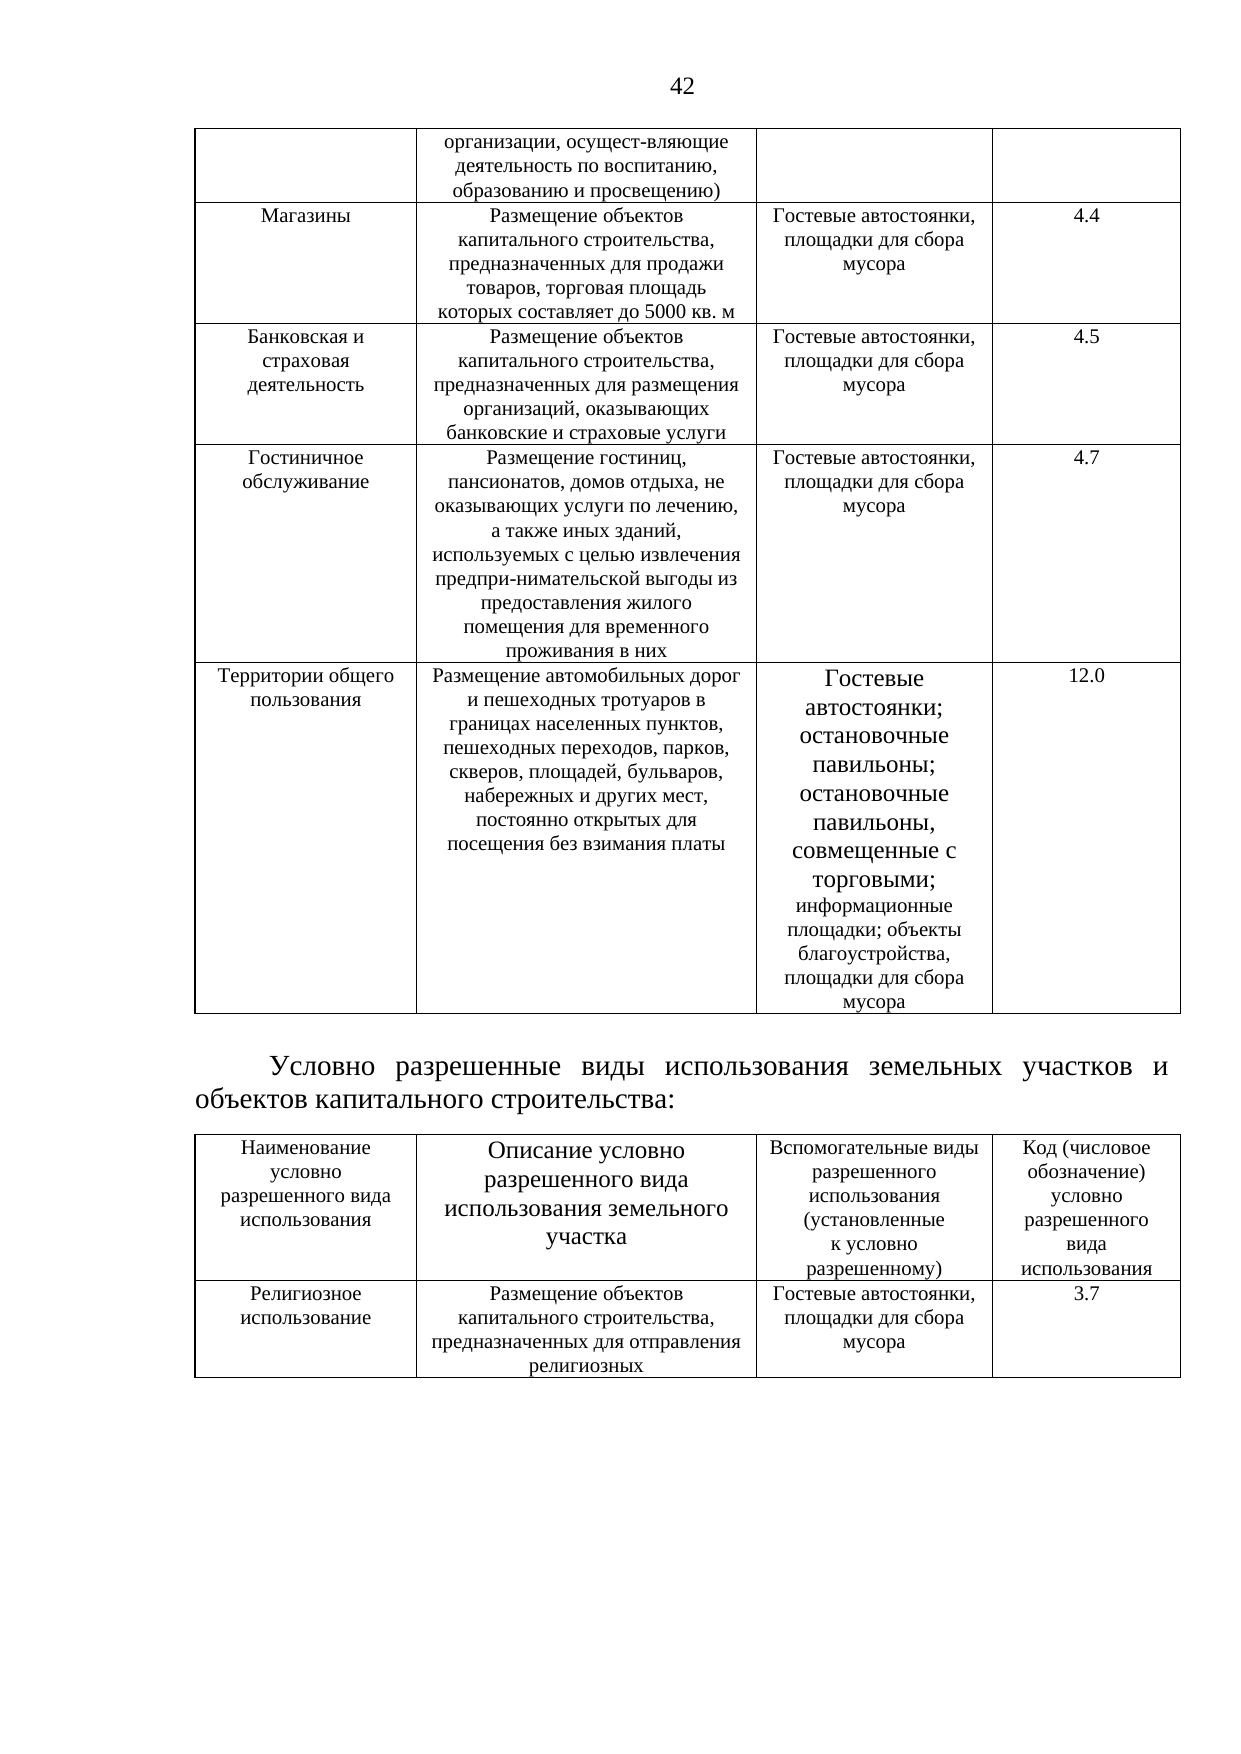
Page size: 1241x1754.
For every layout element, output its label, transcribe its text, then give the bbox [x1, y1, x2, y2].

table_cell Гостевые автостоянки, площадки для сбора мусора [757, 1281, 992, 1377]
table_header Код (числовое обозначение) условно разрешенного вида использования [993, 1135, 1180, 1279]
table_cell Территории общего пользования [196, 663, 416, 1013]
table_cell Магазины [196, 203, 416, 323]
table_cell Размещение объектов капитального строительства, предназначенных для отправления религиозных [417, 1281, 756, 1377]
table_cell 3.7 [993, 1281, 1180, 1377]
table_cell 4.5 [993, 324, 1180, 444]
table_header организации, осущест-вляющие деятельность по воспитанию, образованию и просвещению) [417, 129, 756, 202]
table_cell Размещение объектов капитального строительства, предназначенных для продажи товаров, торговая площадь которых составляет до 5000 кв. м [417, 203, 756, 323]
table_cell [757, 203, 992, 323]
table_cell 12.0 [993, 663, 1180, 1013]
text 42 [195, 71, 1169, 99]
table_cell Гостевые автостоянки; остановочные павильоны; остановочные павильоны, совмещенные с торговыми; информационные площадки; объекты благоустройства, площадки для сбора мусора [757, 663, 992, 1013]
table_cell Размещение объектов капитального строительства, предназначенных для размещения организаций, оказывающих банковские и страховые услуги [417, 324, 756, 444]
table_header [757, 129, 992, 202]
table_cell 4.4 [993, 203, 1180, 323]
table_header [993, 129, 1180, 202]
table_cell Банковская и страховая деятельность [196, 324, 416, 444]
table_cell Гостевые автостоянки, площадки для сбора мусора [757, 445, 992, 662]
table_cell Гостиничное обслуживание [196, 445, 416, 662]
table_header Наименование условно разрешенного вида использования [196, 1135, 416, 1279]
text Условно разрешенные виды использования земельных участков и объектов капитального строительства: [195, 1048, 1169, 1115]
table_cell Религиозное использование [196, 1281, 416, 1377]
table_header Вспомогательные виды разрешенного использования (установленные к условно разрешенному) [757, 1135, 992, 1279]
table_cell Гостевые автостоянки, площадки для сбора мусора [757, 324, 992, 444]
table_header Описание условно разрешенного вида использования земельного участка [417, 1135, 756, 1279]
table_header [196, 129, 416, 202]
table_cell Размещение автомобильных дорог и пешеходных тротуаров в границах населенных пунктов, пешеходных переходов, парков, скверов, площадей, бульваров, набережных и других мест, постоянно открытых для посещения без взимания платы [417, 663, 756, 1013]
table_cell Размещение гостиниц, пансионатов, домов отдыха, не оказывающих услуги по лечению, а также иных зданий, используемых с целью извлечения предпри-нимательской выгоды из предоставления жилого помещения для временного проживания в них [417, 445, 756, 662]
table_cell 4.7 [993, 445, 1180, 662]
